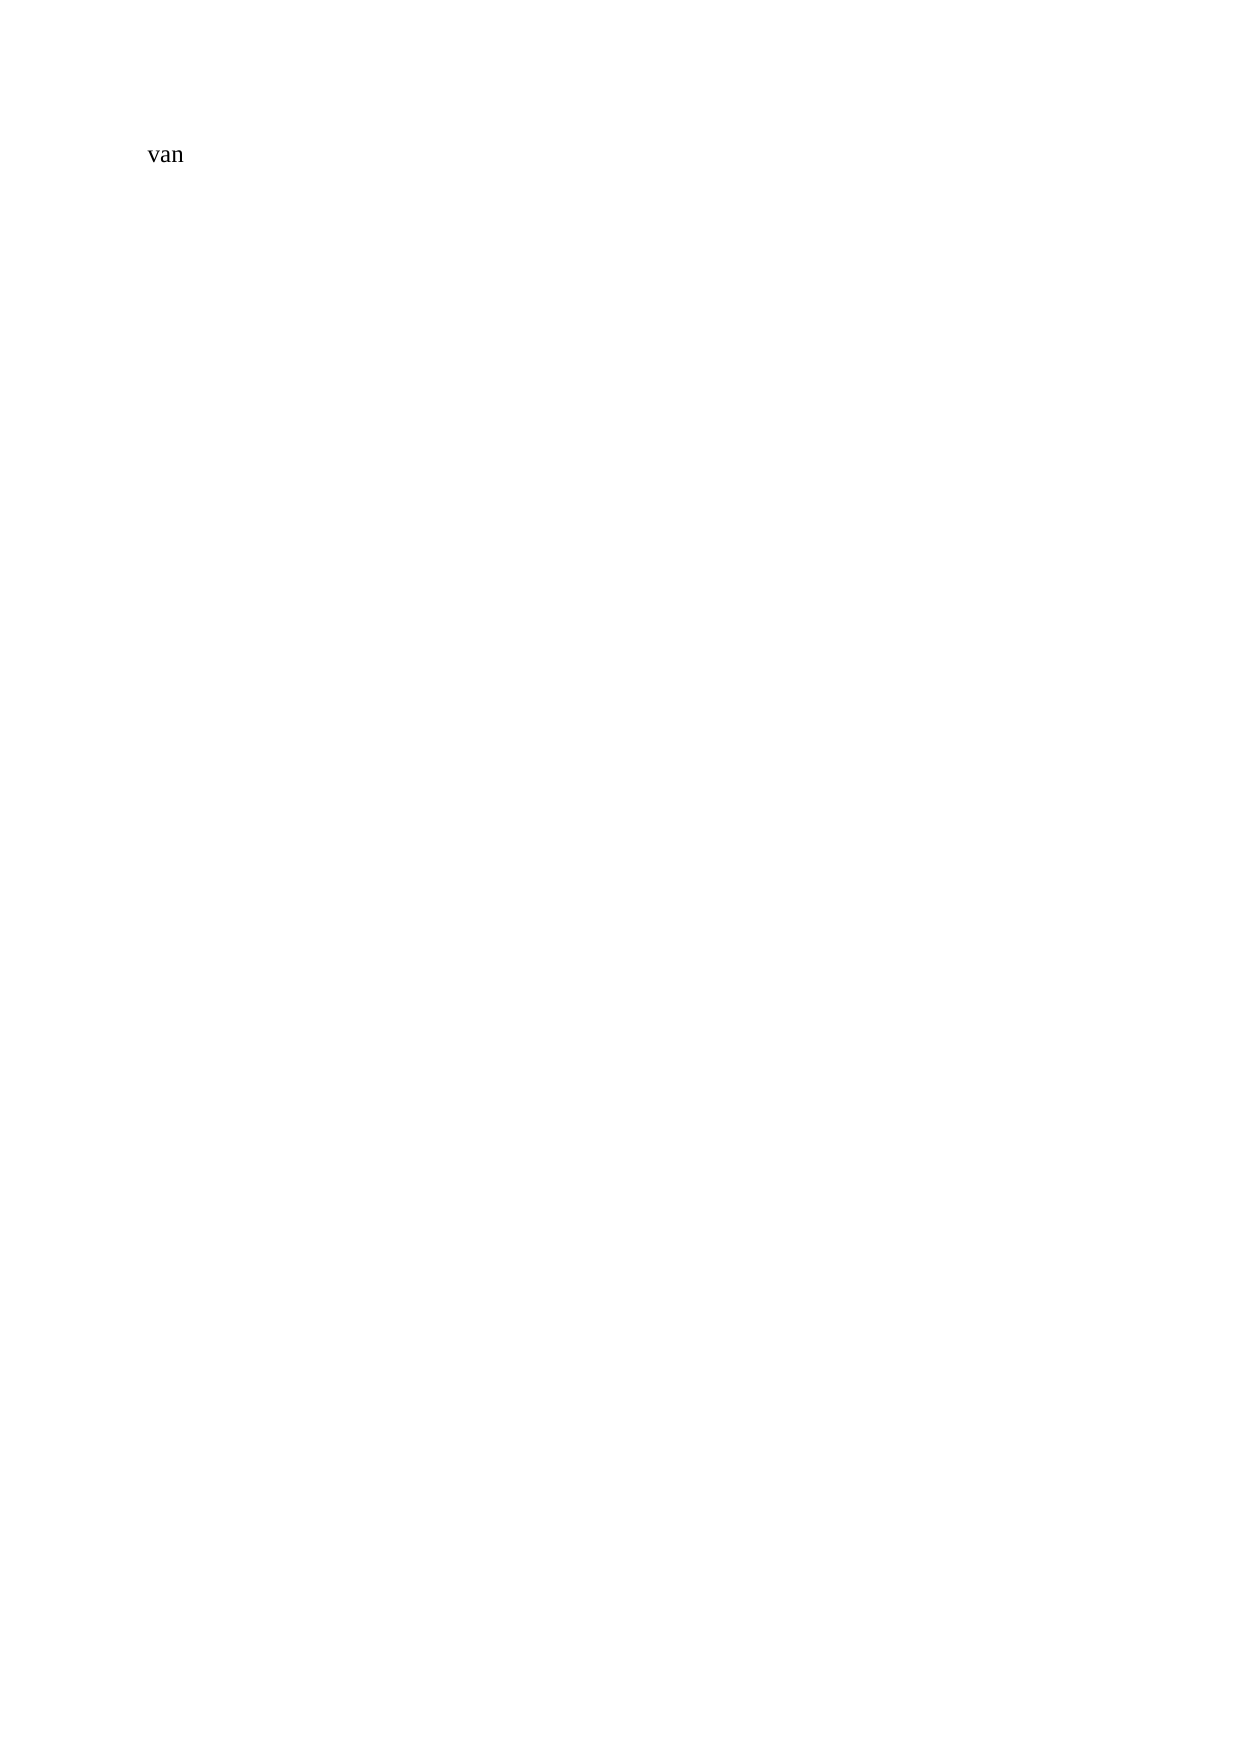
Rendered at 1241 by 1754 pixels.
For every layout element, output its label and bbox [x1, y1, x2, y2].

text [147, 139, 1099, 168]
